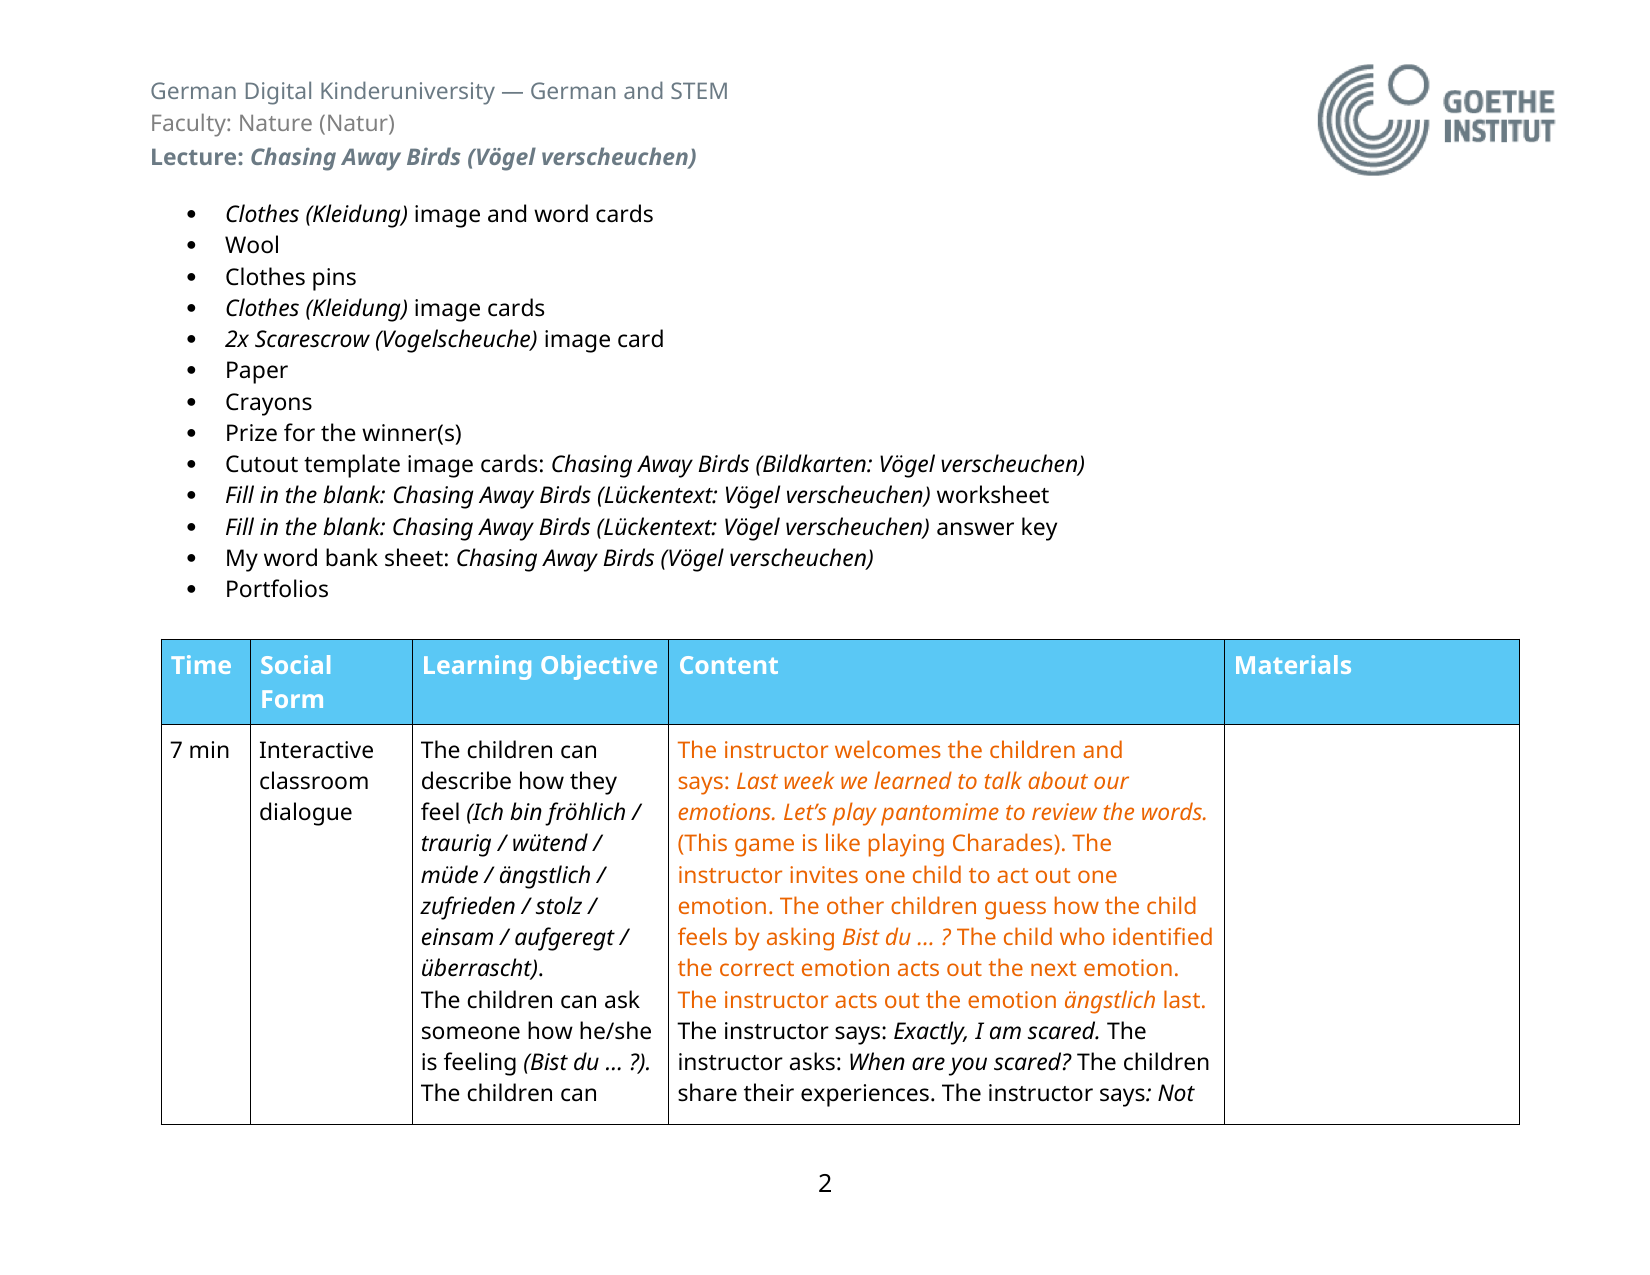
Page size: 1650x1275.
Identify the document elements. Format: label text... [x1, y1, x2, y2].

list Wool [187, 229, 1500, 261]
table_header Learning Objective [413, 640, 668, 724]
table_cell 7 min [162, 725, 250, 1124]
table_header Social Form [251, 640, 412, 724]
list Portfolios [187, 573, 1500, 604]
list Crayons [187, 386, 1500, 417]
list Prize for the winner(s) [187, 417, 1500, 448]
picture [1298, 59, 1582, 191]
list Clothes (Kleidung) image and word cards [187, 198, 1500, 229]
list Clothes (Kleidung) image cards [187, 292, 1500, 323]
list Fill in the blank: Chasing Away Birds (Lückentext: Vögel verscheuchen) answer key [187, 511, 1500, 542]
table_header Time [162, 640, 250, 724]
list Cutout template image cards: Chasing Away Birds (Bildkarten: Vögel verscheuchen) [187, 448, 1500, 479]
list 2x Scarescrow (Vogelscheuche) image card [187, 323, 1500, 354]
list Clothes pins [187, 261, 1500, 292]
table_header Materials [1225, 640, 1519, 724]
table_cell [1225, 725, 1519, 1124]
list My word bank sheet: Chasing Away Birds (Vögel verscheuchen) [187, 542, 1500, 573]
table_cell Interactive classroom dialogue [251, 725, 412, 1124]
list Paper [187, 354, 1500, 386]
list Fill in the blank: Chasing Away Birds (Lückentext: Vögel verscheuchen) worksheet [187, 479, 1500, 511]
table_header Content [669, 640, 1224, 724]
